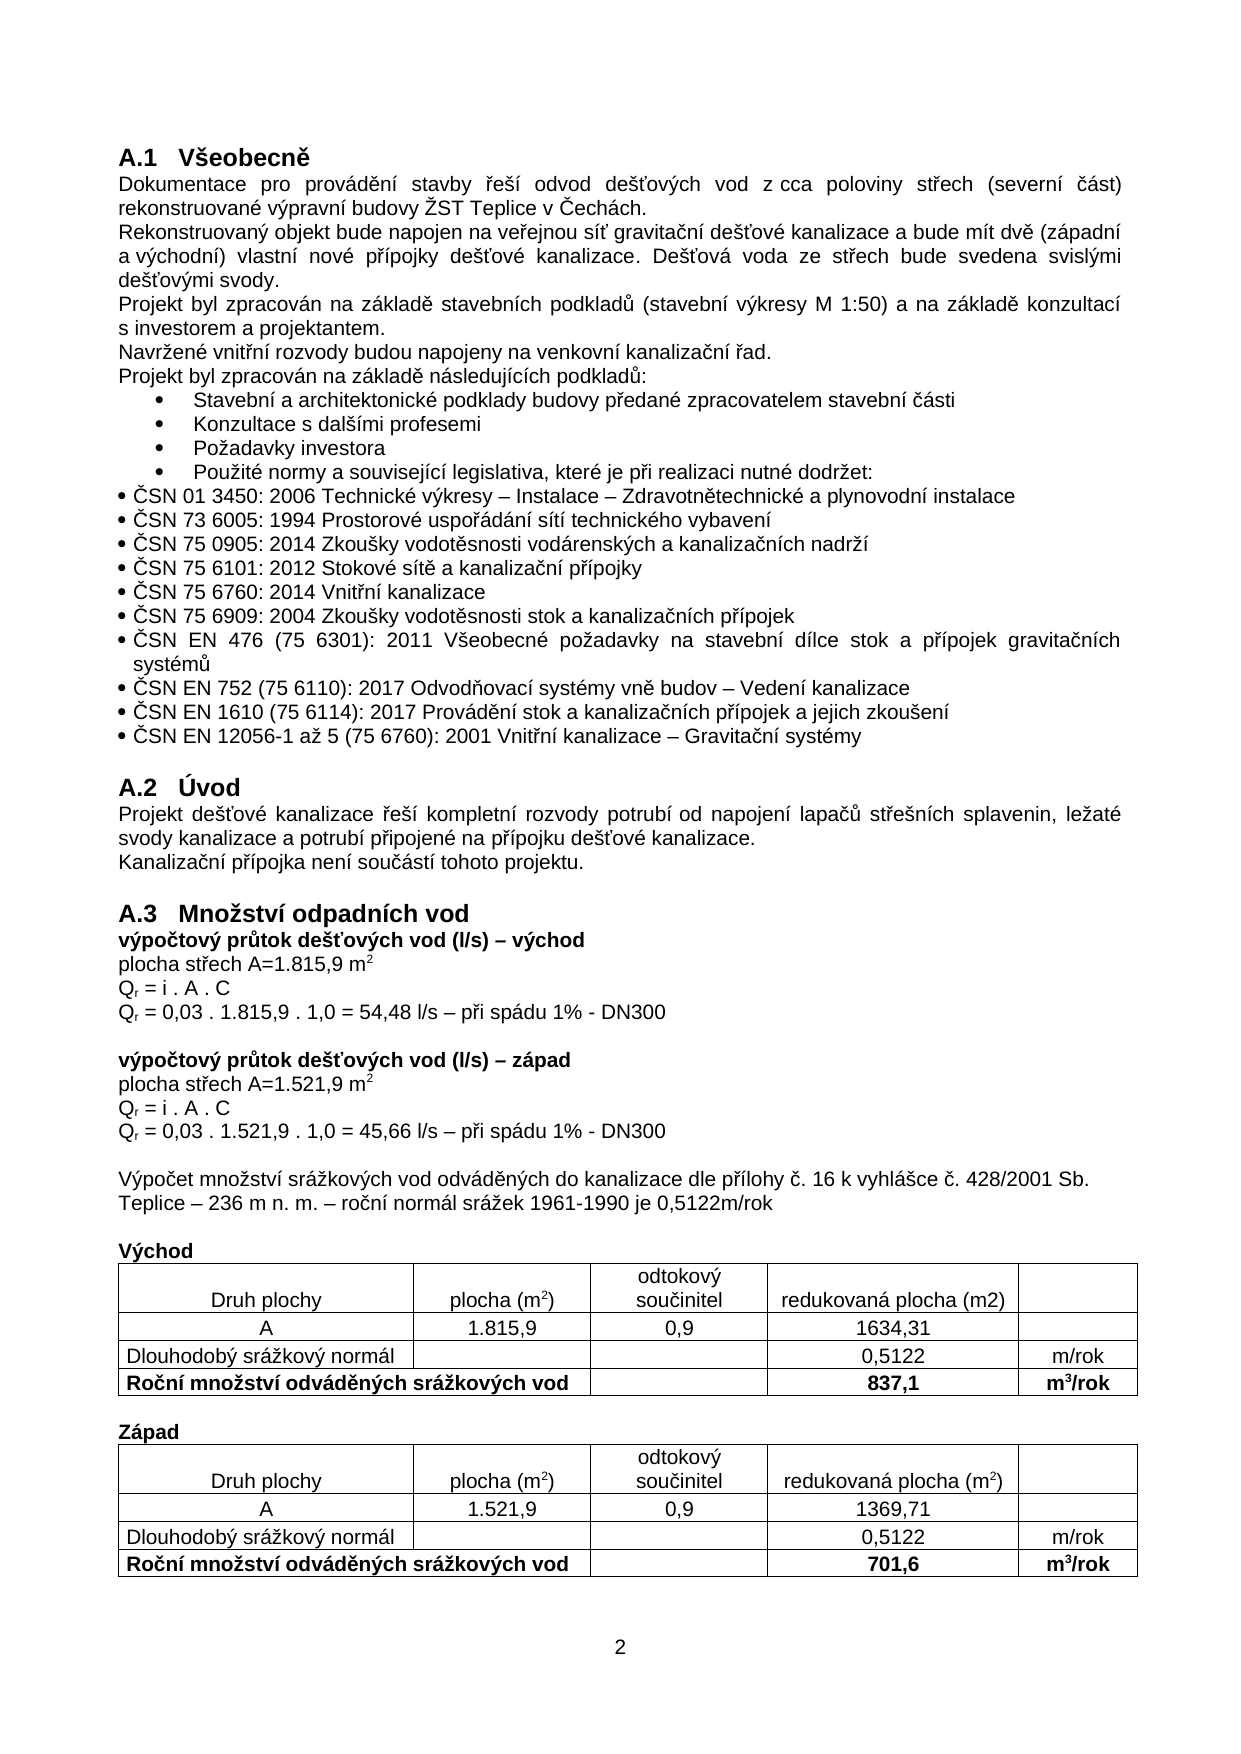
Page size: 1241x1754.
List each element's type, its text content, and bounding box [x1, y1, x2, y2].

table_cell m/rok [1019, 1522, 1137, 1549]
table_cell 0,5122 [768, 1341, 1018, 1368]
text Navržené vnitřní rozvody budou napojeny na venkovní kanalizační řad. [118, 339, 1122, 363]
list ČSN 01 3450: 2006 Technické výkresy – Instalace – Zdravotnětechnické a plynovodní instalace [118, 484, 1122, 508]
list ČSN EN 12056-1 až 5 (75 6760): 2001 Vnitřní kanalizace – Gravitační systémy [118, 724, 1122, 748]
table_cell A [119, 1494, 413, 1521]
table_cell [591, 1369, 767, 1395]
table_cell [591, 1522, 767, 1549]
list Požadavky investora [156, 436, 1122, 460]
list Výpočet množství srážkových vod odváděných do kanalizace dle přílohy č. 16 k vyhlášce č. 428/2001 Sb. [118, 1167, 1122, 1191]
list ČSN 75 0905: 2014 Zkoušky vodotěsnosti vodárenských a kanalizačních nadrží [118, 532, 1122, 556]
table_cell Roční množství odváděných srážkových vod [119, 1369, 590, 1395]
list Západ [118, 1420, 1122, 1444]
table_cell Dlouhodobý srážkový normál [119, 1522, 413, 1549]
table_cell 0,9 [591, 1494, 767, 1521]
list Projekt byl zpracován na základě stavebních podkladů (stavební výkresy M 1:50) a na základě konzultací s investorem a projektantem. [118, 292, 1122, 339]
list Konzultace s dalšími profesemi [156, 412, 1122, 436]
table_cell 0,5122 [768, 1522, 1018, 1549]
list ČSN EN 476 (75 6301): 2011 Všeobecné požadavky na stavební dílce stok a přípojek gravitačních systémů [118, 628, 1122, 676]
list ČSN 73 6005: 1994 Prostorové uspořádání sítí technického vybavení [118, 508, 1122, 532]
table_cell 701,6 [768, 1550, 1018, 1576]
table_header redukovaná plocha (m2) [768, 1264, 1018, 1312]
list výpočtový průtok dešťových vod (l/s) – východ [118, 928, 1122, 952]
table_cell 0,9 [591, 1313, 767, 1340]
list plocha střech A=1.815,9 m2 [118, 952, 1122, 976]
table_cell [414, 1341, 590, 1368]
table_cell [414, 1522, 590, 1549]
table_header odtokový součinitel [591, 1264, 767, 1312]
table_cell [1019, 1313, 1137, 1340]
list ČSN 75 6760: 2014 Vnitřní kanalizace [118, 580, 1122, 604]
table_cell [591, 1550, 767, 1576]
table_cell A [119, 1313, 413, 1340]
table_header Druh plochy [119, 1445, 413, 1493]
table_cell 1.815,9 [414, 1313, 590, 1340]
list ČSN EN 752 (75 6110): 2017 Odvodňovací systémy vně budov – Vedení kanalizace [118, 676, 1122, 700]
list Qr = 0,03 . 1.815,9 . 1,0 = 54,48 l/s – při spádu 1% - DN300 [118, 999, 1122, 1023]
subtitle Úvod [118, 773, 1122, 802]
list Použité normy a související legislativa, které je při realizaci nutné dodržet: [156, 460, 1122, 484]
list ČSN EN 1610 (75 6114): 2017 Provádění stok a kanalizačních přípojek a jejich zkoušení [118, 700, 1122, 724]
table_cell Roční množství odváděných srážkových vod [119, 1550, 590, 1576]
text Projekt dešťové kanalizace řeší kompletní rozvody potrubí od napojení lapačů střešních splavenin, ležaté svody kanalizace a potrubí připojené na přípojku dešťové kanalizace. [118, 802, 1122, 850]
list Dokumentace pro provádění stavby řeší odvod dešťových vod z cca poloviny střech (severní část) rekonstruované výpravní budovy ŽST Teplice v Čechách. [118, 172, 1122, 220]
table_header plocha (m2) [414, 1445, 590, 1493]
list Stavební a architektonické podklady budovy předané zpracovatelem stavební části [156, 387, 1122, 412]
table_header Druh plochy [119, 1264, 413, 1312]
table_cell [1019, 1494, 1137, 1521]
subtitle Všeobecně [118, 143, 1122, 172]
table_cell m3/rok [1019, 1369, 1137, 1395]
list Východ [118, 1239, 1122, 1263]
list výpočtový průtok dešťových vod (l/s) – západ [118, 1047, 1122, 1071]
list Teplice – 236 m n. m. – roční normál srážek 1961-1990 je 0,5122m/rok [118, 1191, 1122, 1215]
table_header plocha (m2) [414, 1264, 590, 1312]
table_cell m/rok [1019, 1341, 1137, 1368]
table_cell Dlouhodobý srážkový normál [119, 1341, 413, 1368]
list Qr = i . A . C [118, 976, 1122, 999]
table_cell m3/rok [1019, 1550, 1137, 1576]
table_cell 1.521,9 [414, 1494, 590, 1521]
list plocha střech A=1.521,9 m2 [118, 1071, 1122, 1095]
list Rekonstruovaný objekt bude napojen na veřejnou síť gravitační dešťové kanalizace a bude mít dvě (západní a východní) vlastní nové přípojky dešťové kanalizace. Dešťová voda ze střech bude svedena svislými dešťovými svody. [118, 220, 1122, 292]
table_header odtokový součinitel [591, 1445, 767, 1493]
table_cell [591, 1341, 767, 1368]
subtitle Množství odpadních vod [118, 899, 1122, 928]
list ČSN 75 6101: 2012 Stokové sítě a kanalizační přípojky [118, 556, 1122, 580]
table_cell 1634,31 [768, 1313, 1018, 1340]
text Projekt byl zpracován na základě následujících podkladů: [118, 363, 1122, 387]
table_header [1019, 1264, 1137, 1312]
text Kanalizační přípojka není součástí tohoto projektu. [118, 850, 1122, 874]
table_header [1019, 1445, 1137, 1493]
table_cell 837,1 [768, 1369, 1018, 1395]
table_header redukovaná plocha (m2) [768, 1445, 1018, 1493]
list ČSN 75 6909: 2004 Zkoušky vodotěsnosti stok a kanalizačních přípojek [118, 604, 1122, 628]
table_cell 1369,71 [768, 1494, 1018, 1521]
list Qr = 0,03 . 1.521,9 . 1,0 = 45,66 l/s – při spádu 1% - DN300 [118, 1119, 1122, 1143]
list Qr = i . A . C [118, 1095, 1122, 1119]
